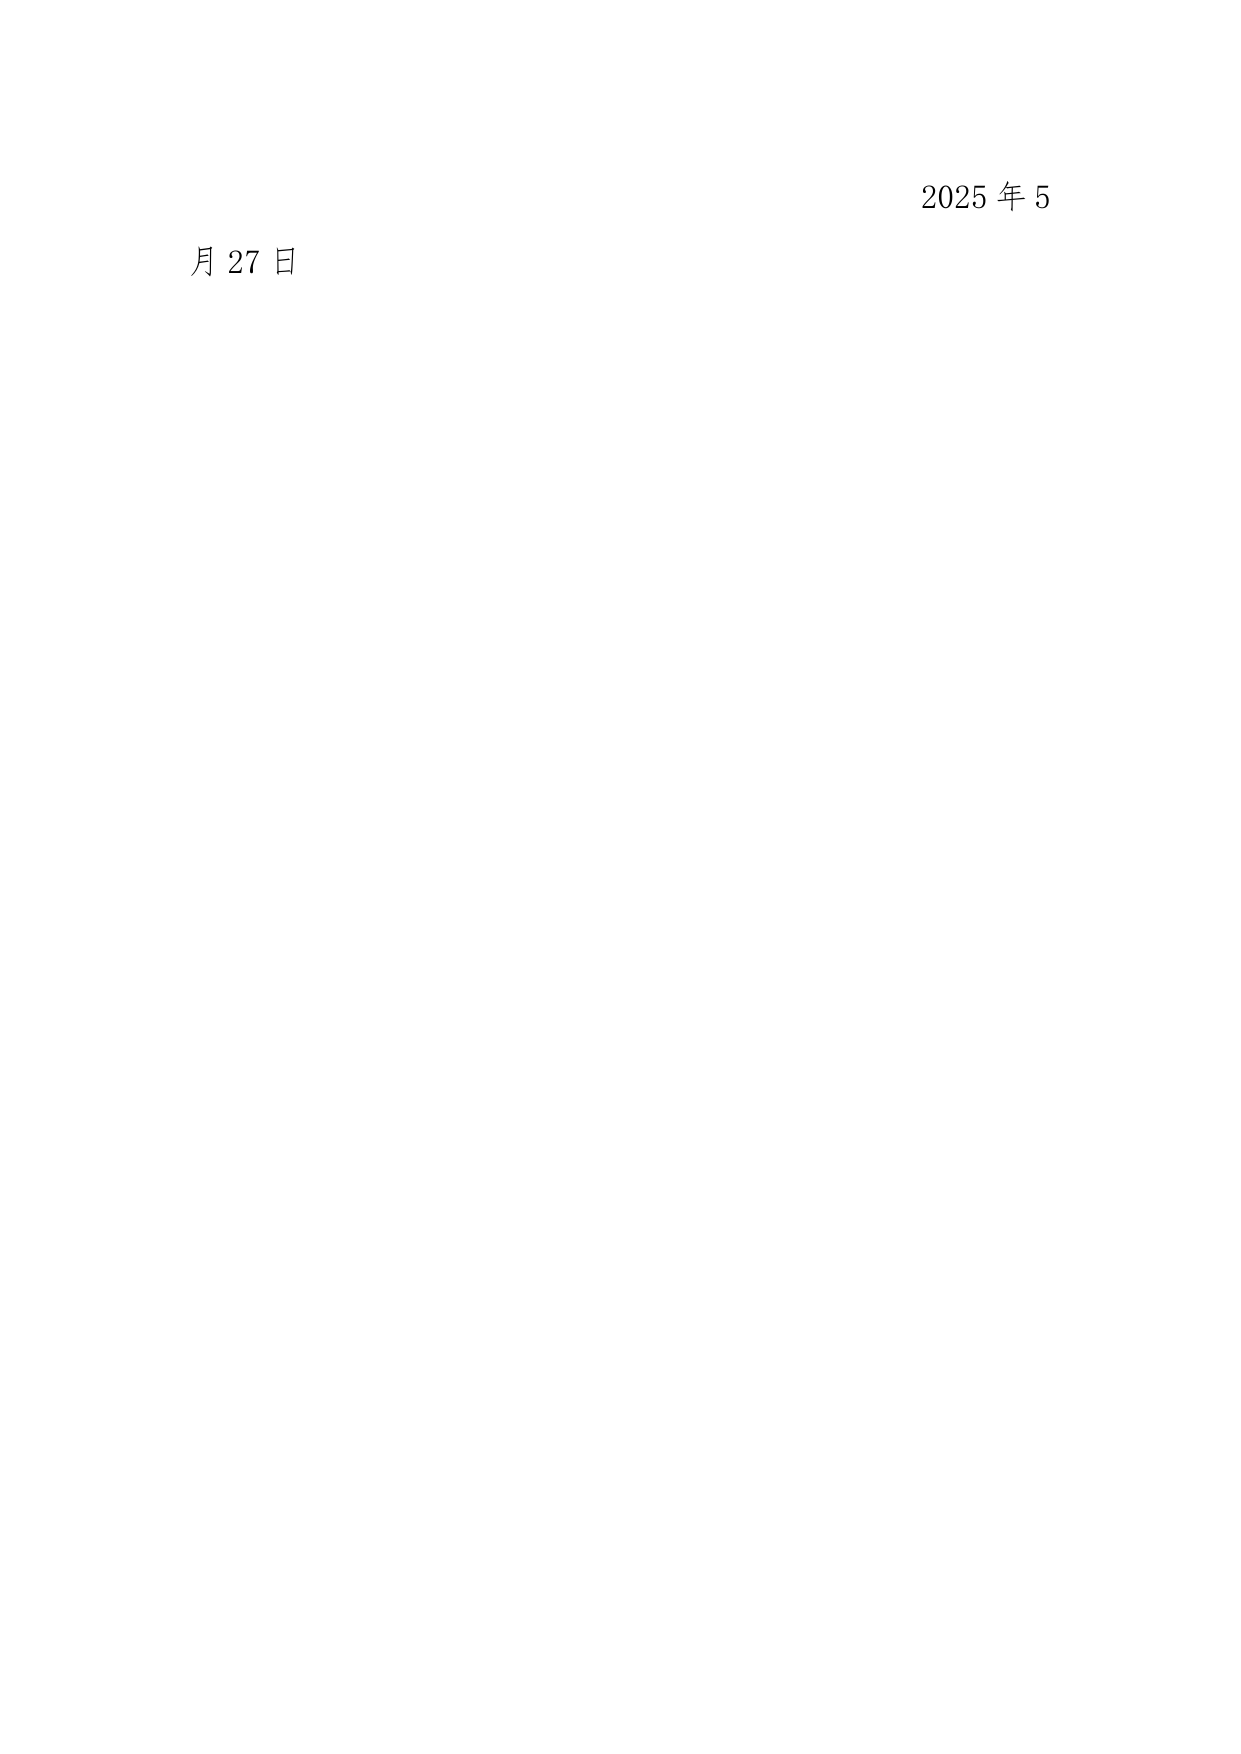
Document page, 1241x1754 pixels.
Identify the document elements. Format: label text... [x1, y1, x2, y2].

text 2025年5月27日 [187, 162, 1053, 292]
